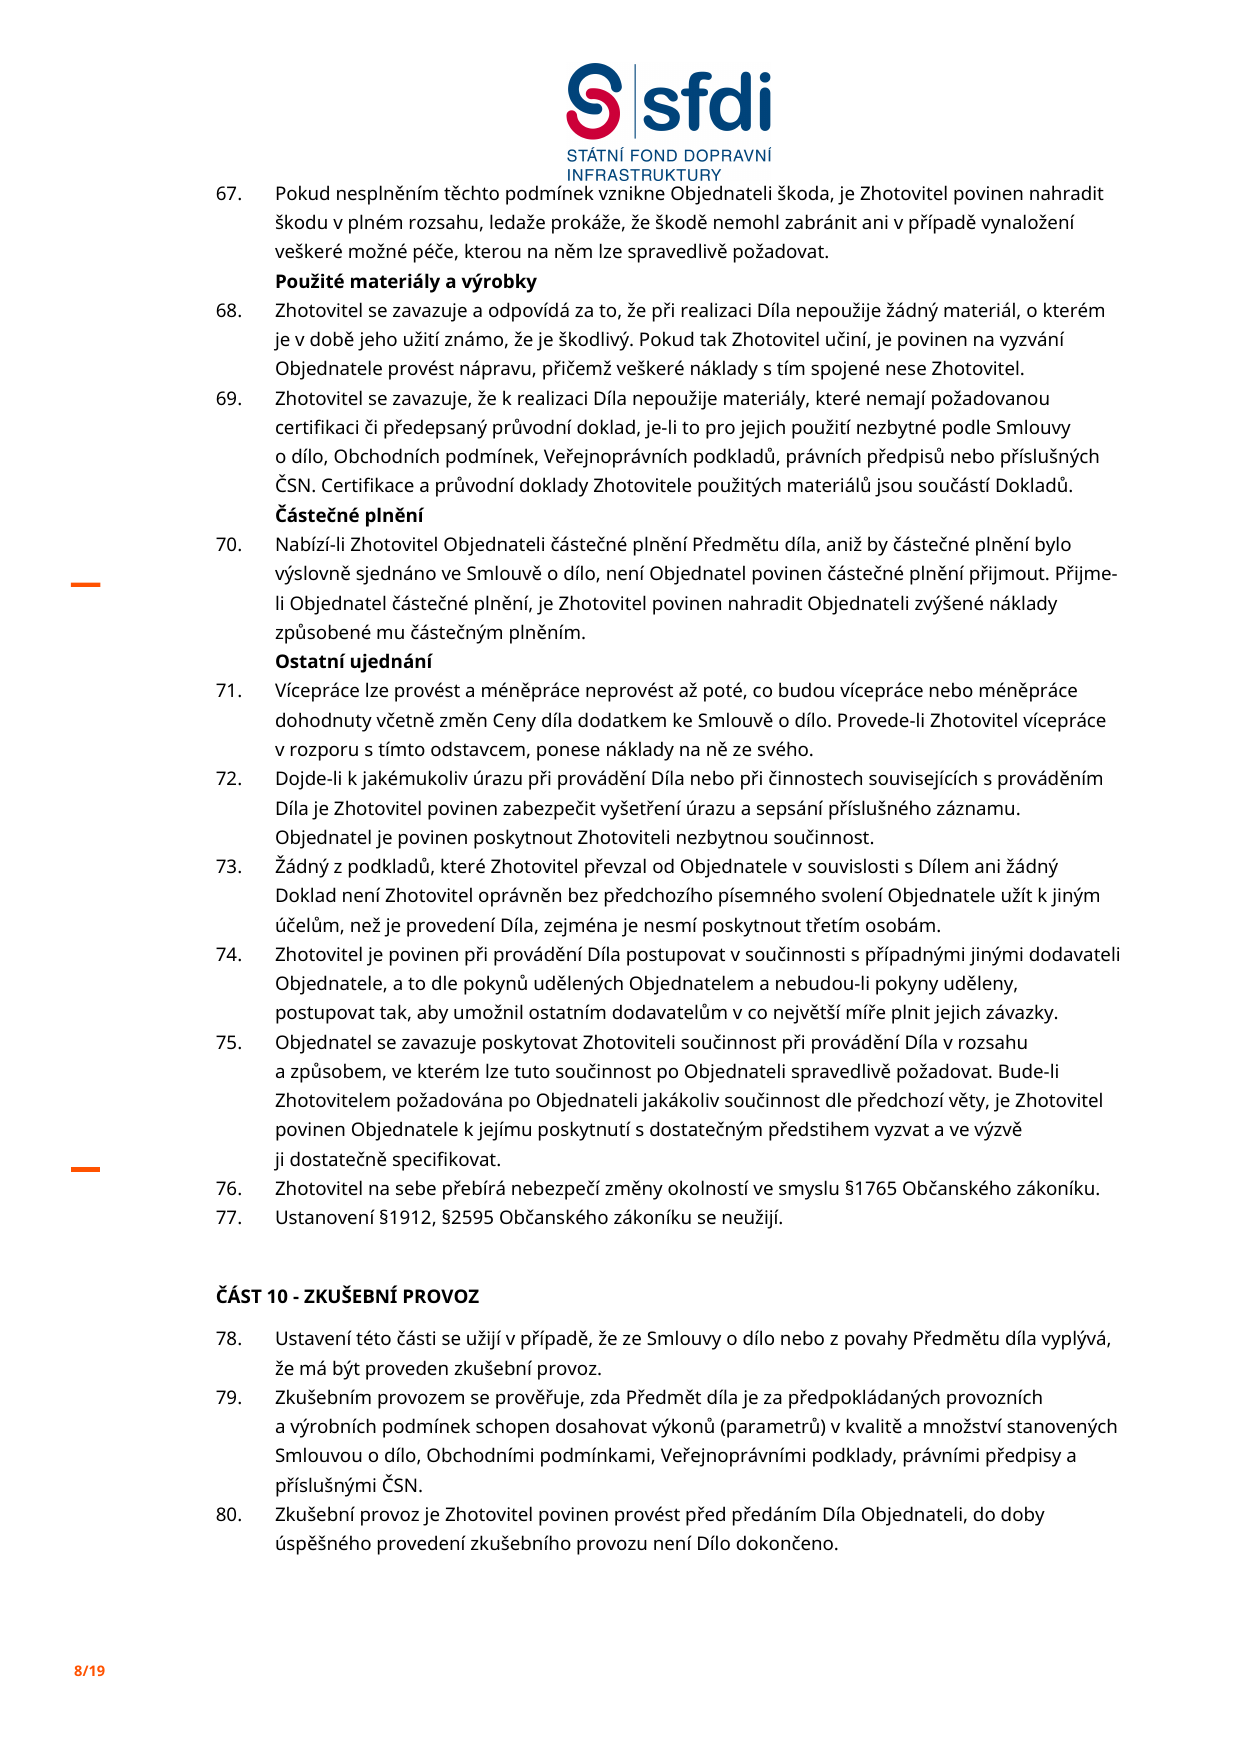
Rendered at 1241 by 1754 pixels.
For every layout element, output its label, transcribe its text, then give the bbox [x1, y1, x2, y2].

list Pokud nesplněním těchto podmínek vznikne Objednateli škoda, je Zhotovitel povinen nahradit škodu v plném rozsahu, ledaže prokáže, že škodě nemohl zabránit ani v případě vynaložení veškeré možné péče, kterou na něm lze spravedlivě požadovat. [216, 180, 1122, 264]
list ZKUŠEBNÍ PROVOZ [216, 1284, 1122, 1309]
list Zhotovitel je povinen při provádění Díla postupovat v součinnosti s případnými jinými dodavateli Objednatele, a to dle pokynů udělených Objednatelem a nebudou-li pokyny uděleny, postupovat tak, aby umožnil ostatním dodavatelům v co největší míře plnit jejich závazky. [216, 941, 1122, 1025]
text Částečné plnění [275, 502, 1122, 528]
list Zhotovitel se zavazuje a odpovídá za to, že při realizaci Díla nepoužije žádný materiál, o kterém je v době jeho užití známo, že je škodlivý. Pokud tak Zhotovitel učiní, je povinen na vyzvání Objednatele provést nápravu, přičemž veškeré náklady s tím spojené nese Zhotovitel. [216, 297, 1122, 381]
list Zhotovitel na sebe přebírá nebezpečí změny okolností ve smyslu §1765 Občanského zákoníku. [216, 1175, 1122, 1201]
list Objednatel se zavazuje poskytovat Zhotoviteli součinnost při provádění Díla v rozsahu a způsobem, ve kterém lze tuto součinnost po Objednateli spravedlivě požadovat. Bude-li Zhotovitelem požadována po Objednateli jakákoliv součinnost dle předchozí věty, je Zhotovitel povinen Objednatele k jejímu poskytnutí s dostatečným předstihem vyzvat a ve výzvě ji dostatečně specifikovat. [216, 1029, 1122, 1172]
list Vícepráce lze provést a méněpráce neprovést až poté, co budou vícepráce nebo méněpráce dohodnuty včetně změn Ceny díla dodatkem ke Smlouvě o dílo. Provede-li Zhotovitel vícepráce v rozporu s tímto odstavcem, ponese náklady na ně ze svého. [216, 678, 1122, 762]
text Ostatní ujednání [275, 648, 1122, 674]
list Ustavení této části se užijí v případě, že ze Smlouvy o dílo nebo z povahy Předmětu díla vyplývá, že má být proveden zkušební provoz. [216, 1326, 1122, 1380]
list Ustanovení §1912, §2595 Občanského zákoníku se neužijí. [216, 1204, 1122, 1230]
picture [566, 62, 772, 181]
list Zkušebním provozem se prověřuje, zda Předmět díla je za předpokládaných provozních a výrobních podmínek schopen dosahovat výkonů (parametrů) v kvalitě a množství stanovených Smlouvou o dílo, Obchodními podmínkami, Veřejnoprávními podklady, právními předpisy a příslušnými ČSN. [216, 1384, 1122, 1497]
text Použité materiály a výrobky [275, 268, 1122, 293]
list Zkušební provoz je Zhotovitel povinen provést před předáním Díla Objednateli, do doby úspěšného provedení zkušebního provozu není Dílo dokončeno. [216, 1501, 1122, 1556]
list Zhotovitel se zavazuje, že k realizaci Díla nepoužije materiály, které nemají požadovanou certifikaci či předepsaný průvodní doklad, je-li to pro jejich použití nezbytné podle Smlouvy o dílo, Obchodních podmínek, Veřejnoprávních podkladů, právních předpisů nebo příslušných ČSN. Certifikace a průvodní doklady Zhotovitele použitých materiálů jsou součástí Dokladů. [216, 385, 1122, 498]
list Nabízí-li Zhotovitel Objednateli částečné plnění Předmětu díla, aniž by částečné plnění bylo výslovně sjednáno ve Smlouvě o dílo, není Objednatel povinen částečné plnění přijmout. Přijme-li Objednatel částečné plnění, je Zhotovitel povinen nahradit Objednateli zvýšené náklady způsobené mu částečným plněním. [216, 531, 1122, 645]
list Žádný z podkladů, které Zhotovitel převzal od Objednatele v souvislosti s Dílem ani žádný Doklad není Zhotovitel oprávněn bez předchozího písemného svolení Objednatele užít k jiným účelům, než je provedení Díla, zejména je nesmí poskytnout třetím osobám. [216, 853, 1122, 937]
list Dojde-li k jakémukoliv úrazu při provádění Díla nebo při činnostech souvisejících s prováděním Díla je Zhotovitel povinen zabezpečit vyšetření úrazu a sepsání příslušného záznamu. Objednatel je povinen poskytnout Zhotoviteli nezbytnou součinnost. [216, 766, 1122, 849]
